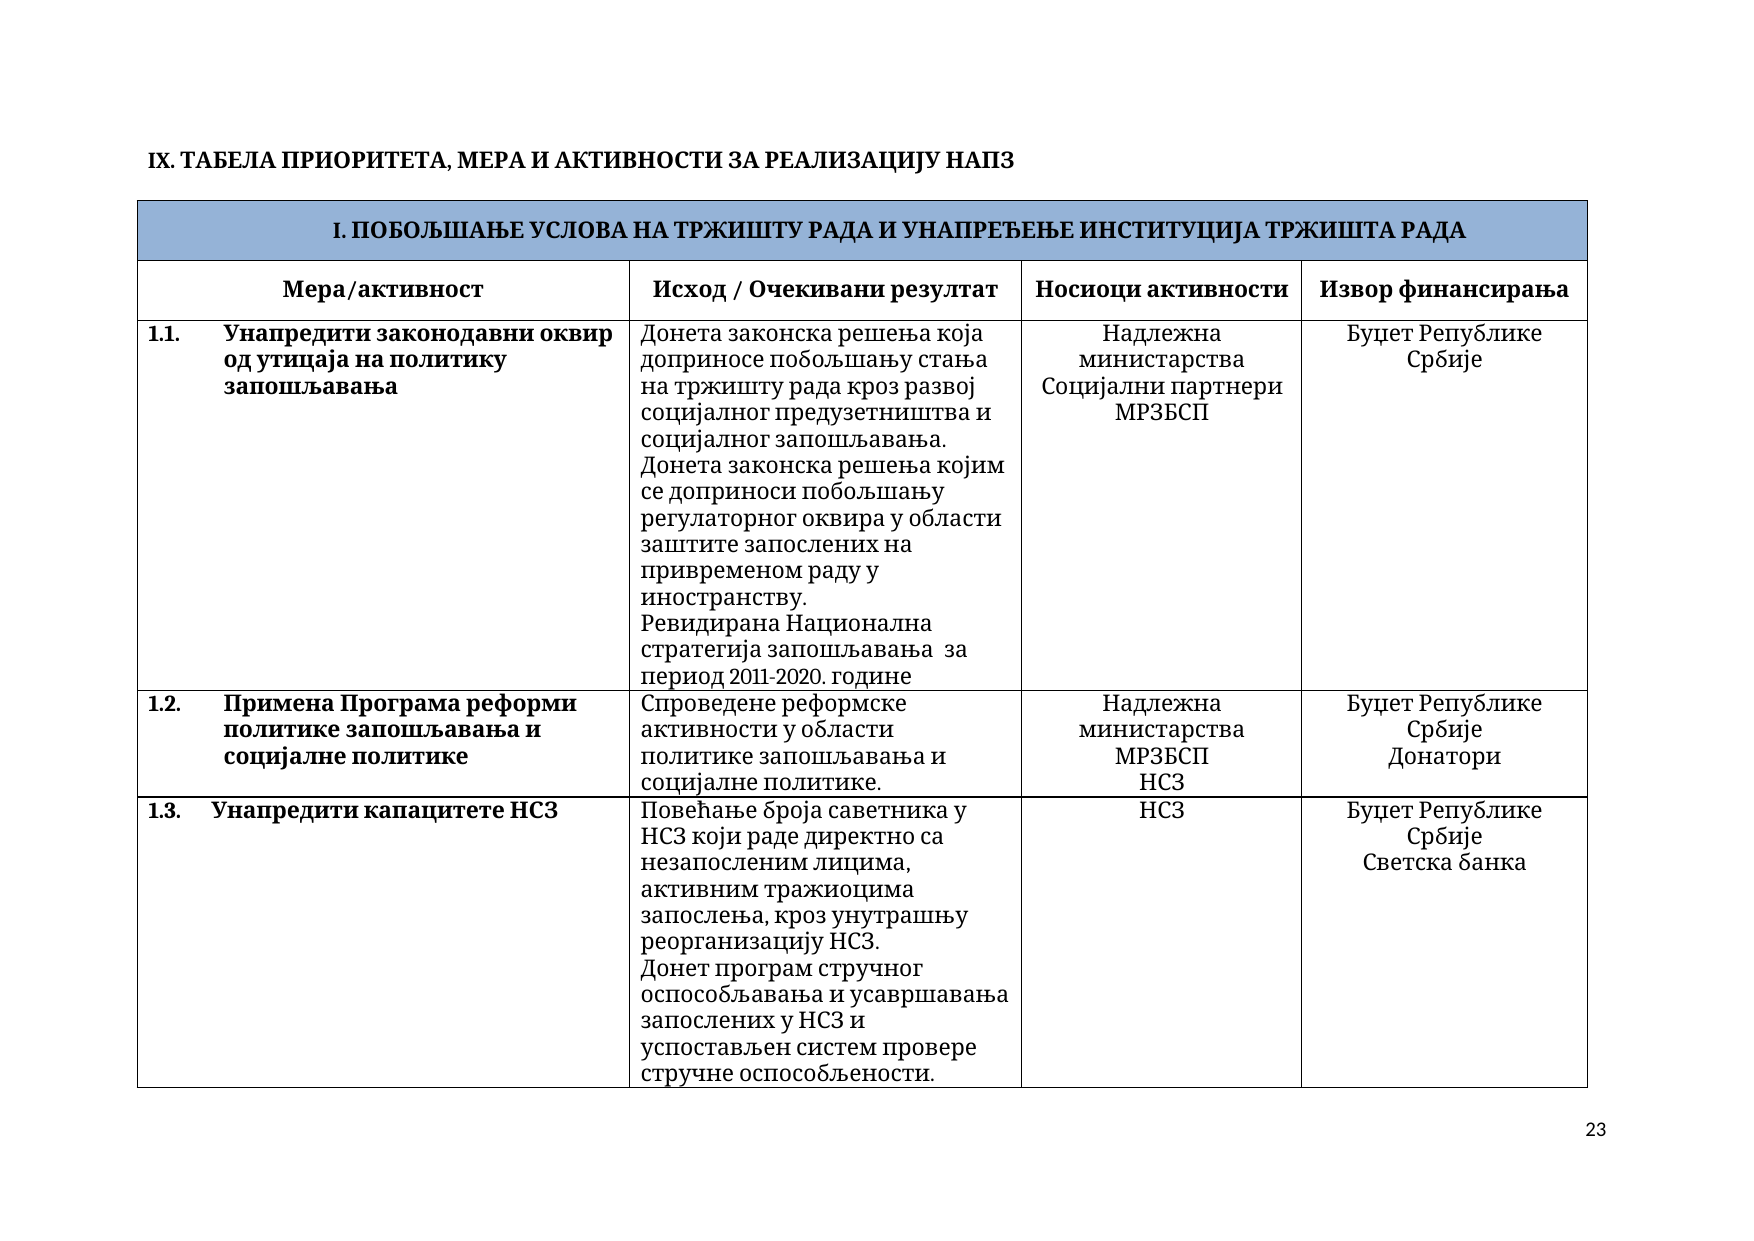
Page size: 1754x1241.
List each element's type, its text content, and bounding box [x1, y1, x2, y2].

table_cell Спроведене реформске активности у области политике запошљавања и социјалне политике. [882, 691, 1021, 796]
table_cell Буџет Републике Србије Донатори [1302, 691, 1587, 796]
table_cell Надлежна министарства Социјални партнери МРЗБСП [1022, 321, 1301, 690]
table_cell Унапредити законодавни оквир од утицаја на политику запошљавања [138, 321, 629, 690]
table_cell Исход / Очекивани резултат [630, 261, 1021, 320]
table_cell Повећање броја саветника у НСЗ који раде директно са незапосленим лицима, активним тражиоцима запослења, кроз унутрашњу реорганизацију НСЗ. Донет програм стручног оспособљавања и усавршавања запослених у НСЗ и успостављен систем провере стручне оспособљености. [630, 798, 1021, 1087]
table_cell Извор финансирања [1302, 261, 1587, 320]
table_header I. ПОБОЉШАЊЕ УСЛОВА НА ТРЖИШТУ РАДА И УНАПРЕЂЕЊЕ ИНСТИТУЦИЈА ТРЖИШТА РАДА [138, 201, 1587, 260]
text IX. ТАБЕЛА ПРИОРИТЕТА, МЕРА И АКТИВНОСТИ ЗА РЕАЛИЗАЦИЈУ НАПЗ [148, 148, 1606, 174]
table_cell Надлежна министарства МРЗБСП НСЗ [1022, 691, 1301, 796]
table_cell НСЗ [1022, 798, 1301, 1087]
table_cell Буџет Републике Србије [1302, 321, 1587, 690]
table_cell Носиоци активности [1022, 261, 1301, 320]
table_cell Мера/активност [138, 261, 629, 320]
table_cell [1302, 798, 1587, 1087]
table_cell Донета законска решења која доприносе побољшању стања на тржишту рада кроз развој социјалног предузетништва и социјалног запошљавања. Донета законска решења којим се доприноси побољшању регулаторног оквира у области заштите запослених на привременом раду у иностранству. Ревидирана Национална стратегија запошљавања за период 2011-2020. године [630, 321, 1021, 690]
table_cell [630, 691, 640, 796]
table_cell Унапредити капацитете НСЗ [138, 798, 629, 1087]
table_cell Примена Програма реформи политике запошљавања и социјалне политике [138, 691, 629, 796]
